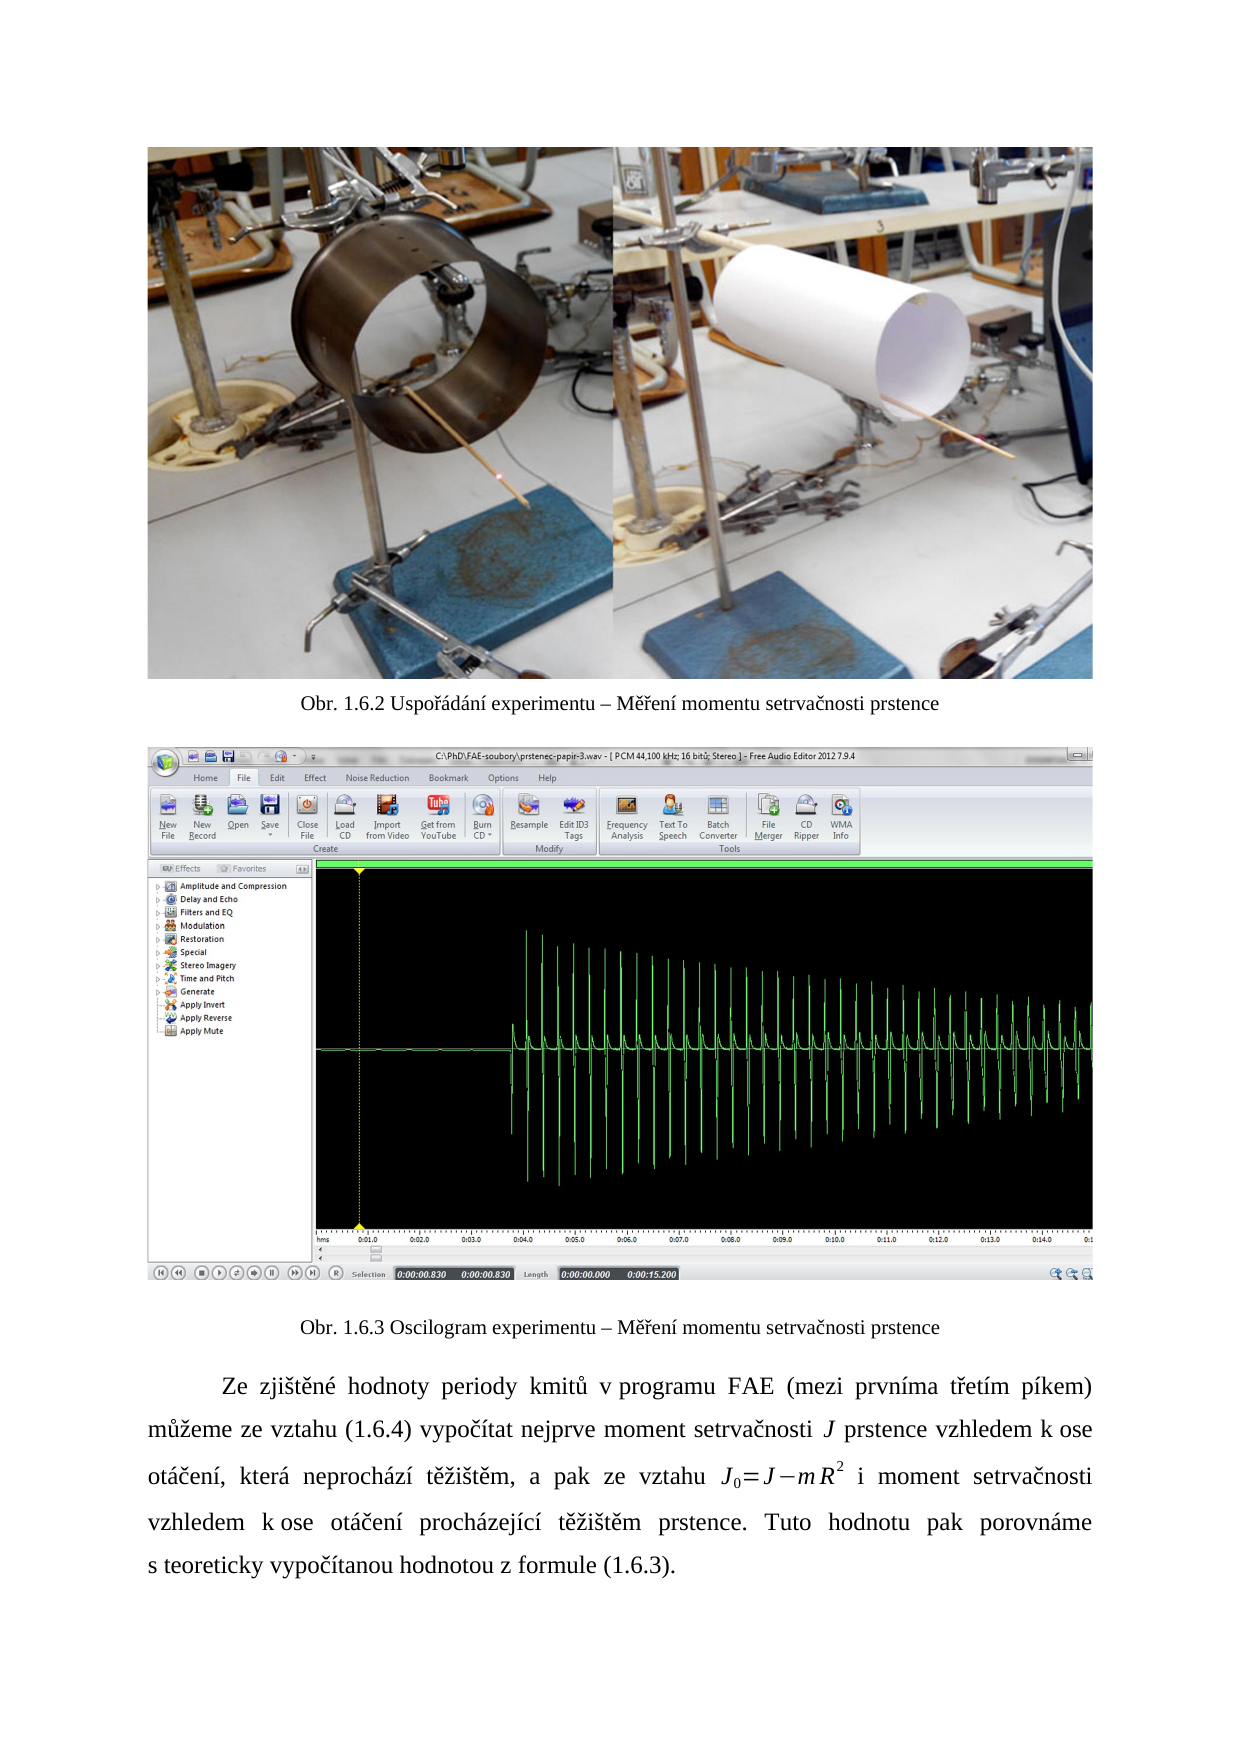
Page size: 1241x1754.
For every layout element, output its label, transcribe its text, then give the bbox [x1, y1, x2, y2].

text Obr. 1.6.2 Uspořádání experimentu – Měření momentu setrvačnosti prstence [148, 679, 1093, 715]
picture [147, 747, 1093, 1280]
text Obr. 1.6.3 Oscilogram experimentu – Měření momentu setrvačnosti prstence [148, 1314, 1093, 1339]
text Ze zjištěné hodnoty periody kmitů v programu FAE (mezi prvníma třetím píkem) můžeme ze vztahu (1.6.4) vypočítat nejprve moment setrvačnosti prstence vzhledem k ose otáčení, která neprochází těžištěm, a pak ze vztahu i moment setrvačnosti vzhledem k ose otáčení procházející těžištěm prstence. Tuto hodnotu pak porovnáme s teoreticky vypočítanou hodnotou z formule (1.6.3). [148, 1371, 1093, 1579]
picture [147, 147, 1093, 679]
